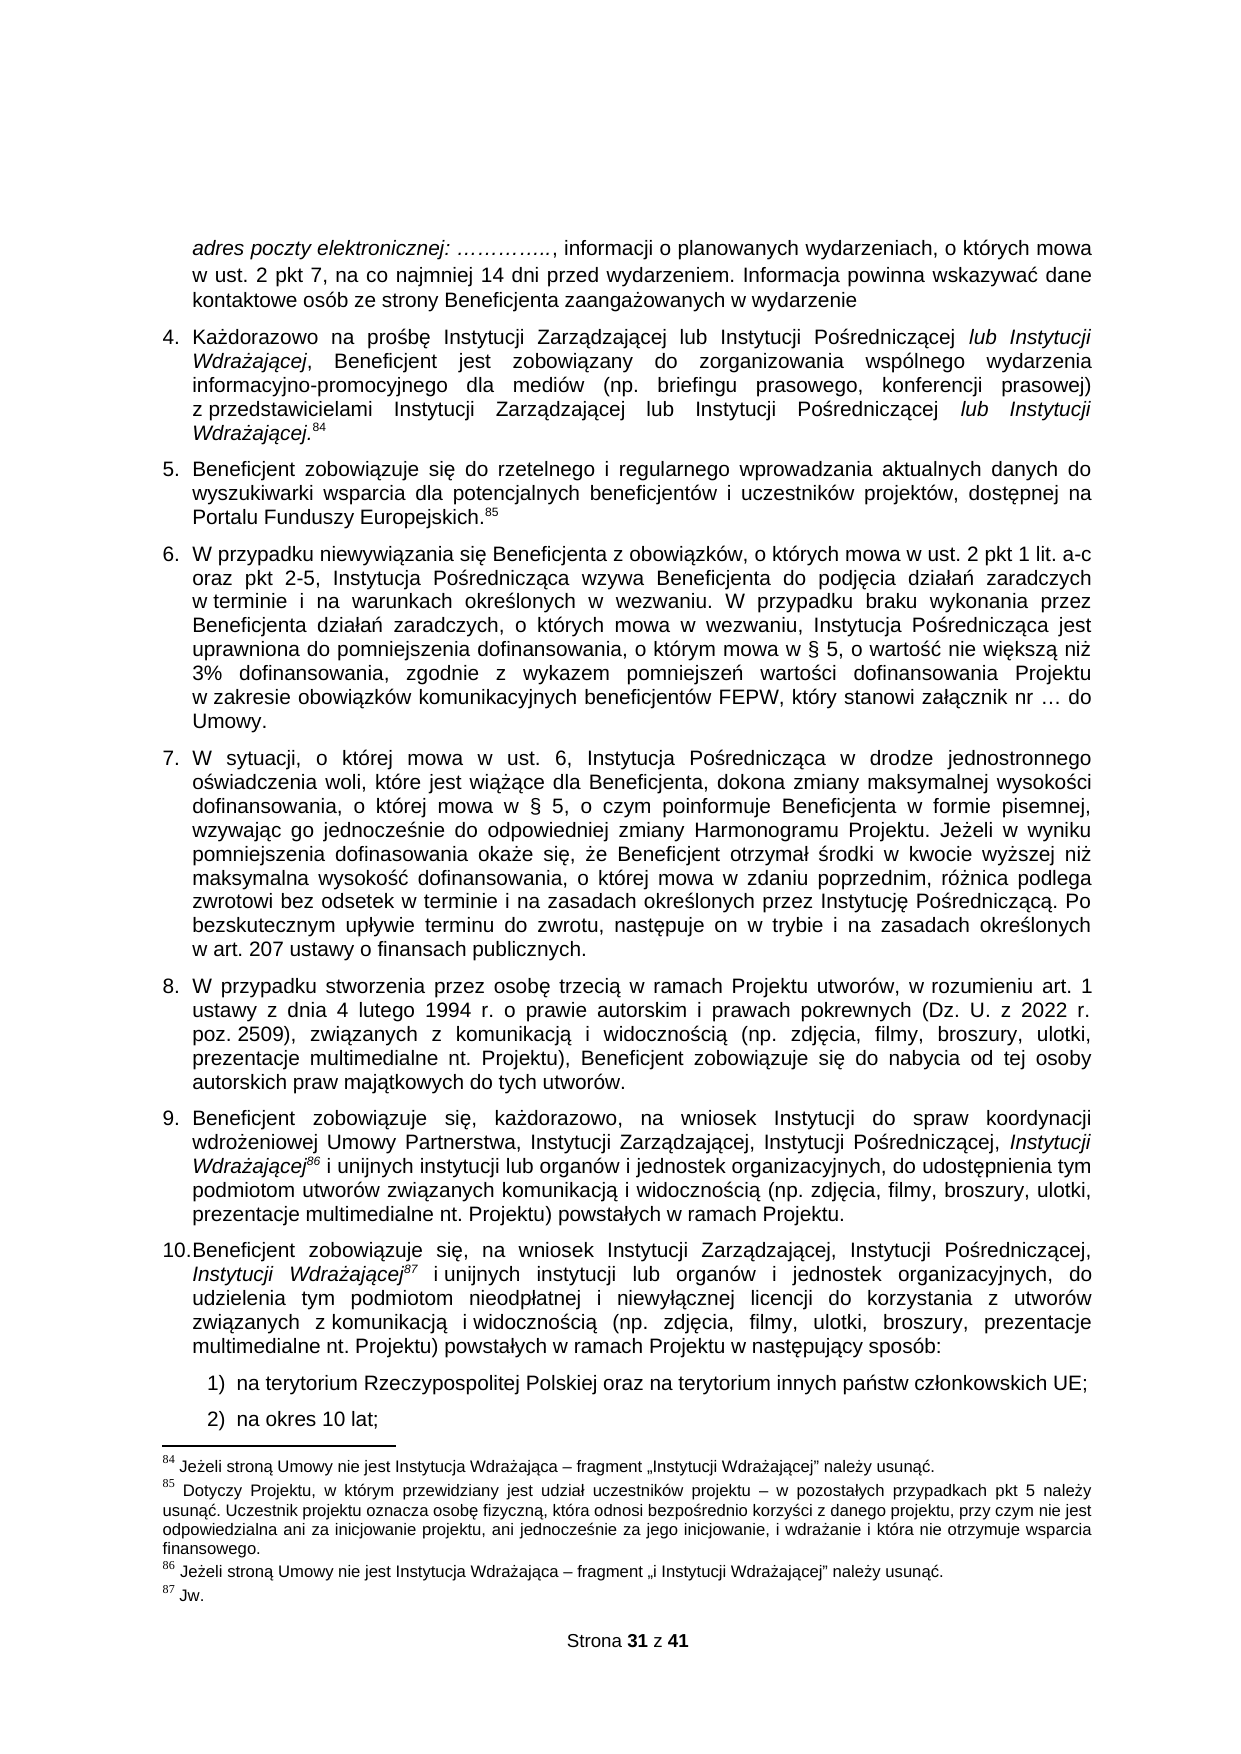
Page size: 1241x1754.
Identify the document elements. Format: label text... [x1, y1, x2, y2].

list W przypadku stworzenia przez osobę trzecią w ramach Projektu utworów, w rozumieniu art. 1 ustawy z dnia 4 lutego 1994 r. o prawie autorskim i prawach pokrewnych (Dz. U. z 2022 r. poz. 2509), związanych z komunikacją i widocznością (np. zdjęcia, filmy, broszury, ulotki, prezentacje multimedialne nt. Projektu), Beneficjent zobowiązuje się do nabycia od tej osoby autorskich praw majątkowych do tych utworów. [162, 974, 1092, 1093]
list W przypadku niewywiązania się Beneficjenta z obowiązków, o których mowa w ust. 2 pkt 1 lit. a-c oraz pkt 2-5, Instytucja Pośrednicząca wzywa Beneficjenta do podjęcia działań zaradczych w terminie i na warunkach określonych w wezwaniu. W przypadku braku wykonania przez Beneficjenta działań zaradczych, o których mowa w wezwaniu, Instytucja Pośrednicząca jest uprawniona do pomniejszenia dofinansowania, o którym mowa w § 5, o wartość nie większą niż 3% dofinansowania, zgodnie z wykazem pomniejszeń wartości dofinansowania Projektu w zakresie obowiązków komunikacyjnych beneficjentów FEPW, który stanowi załącznik nr … do Umowy. [162, 541, 1092, 733]
list Każdorazowo na prośbę Instytucji Zarządzającej lub Instytucji Pośredniczącej lub Instytucji Wdrażającej, Beneficjent jest zobowiązany do zorganizowania wspólnego wydarzenia informacyjno-promocyjnego dla mediów (np. briefingu prasowego, konferencji prasowej) z przedstawicielami Instytucji Zarządzającej lub Instytucji Pośredniczącej lub Instytucji Wdrażającej. [162, 325, 1092, 444]
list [162, 236, 1092, 312]
list na terytorium Rzeczypospolitej Polskiej oraz na terytorium innych państw członkowskich UE; [207, 1371, 1092, 1394]
list Beneficjent zobowiązuje się, na wniosek Instytucji Zarządzającej, Instytucji Pośredniczącej, Instytucji Wdrażającej i unijnych instytucji lub organów i jednostek organizacyjnych, do udzielenia tym podmiotom nieodpłatnej i niewyłącznej licencji do korzystania z utworów związanych z komunikacją i widocznością (np. zdjęcia, filmy, ulotki, broszury, prezentacje multimedialne nt. Projektu) powstałych w ramach Projektu w następujący sposób: [162, 1238, 1092, 1358]
list na okres 10 lat; [207, 1407, 1092, 1431]
list W sytuacji, o której mowa w ust. 6, Instytucja Pośrednicząca w drodze jednostronnego oświadczenia woli, które jest wiążące dla Beneficjenta, dokona zmiany maksymalnej wysokości dofinansowania, o której mowa w § 5, o czym poinformuje Beneficjenta w formie pisemnej, wzywając go jednocześnie do odpowiedniej zmiany Harmonogramu Projektu. Jeżeli w wyniku pomniejszenia dofinasowania okaże się, że Beneficjent otrzymał środki w kwocie wyższej niż maksymalna wysokość dofinansowania, o której mowa w zdaniu poprzednim, różnica podlega zwrotowi bez odsetek w terminie i na zasadach określonych przez Instytucję Pośredniczącą. Po bezskutecznym upływie terminu do zwrotu, następuje on w trybie i na zasadach określonych w art. 207 ustawy o finansach publicznych. [162, 746, 1092, 961]
list Beneficjent zobowiązuje się, każdorazowo, na wniosek Instytucji do spraw koordynacji wdrożeniowej Umowy Partnerstwa, Instytucji Zarządzającej, Instytucji Pośredniczącej, Instytucji Wdrażającej i unijnych instytucji lub organów i jednostek organizacyjnych, do udostępnienia tym podmiotom utworów związanych komunikacją i widocznością (np. zdjęcia, filmy, broszury, ulotki, prezentacje multimedialne nt. Projektu) powstałych w ramach Projektu. [162, 1106, 1092, 1226]
list Beneficjent zobowiązuje się do rzetelnego i regularnego wprowadzania aktualnych danych do wyszukiwarki wsparcia dla potencjalnych beneficjentów i uczestników projektów, dostępnej na Portalu Funduszy Europejskich. [162, 457, 1092, 529]
